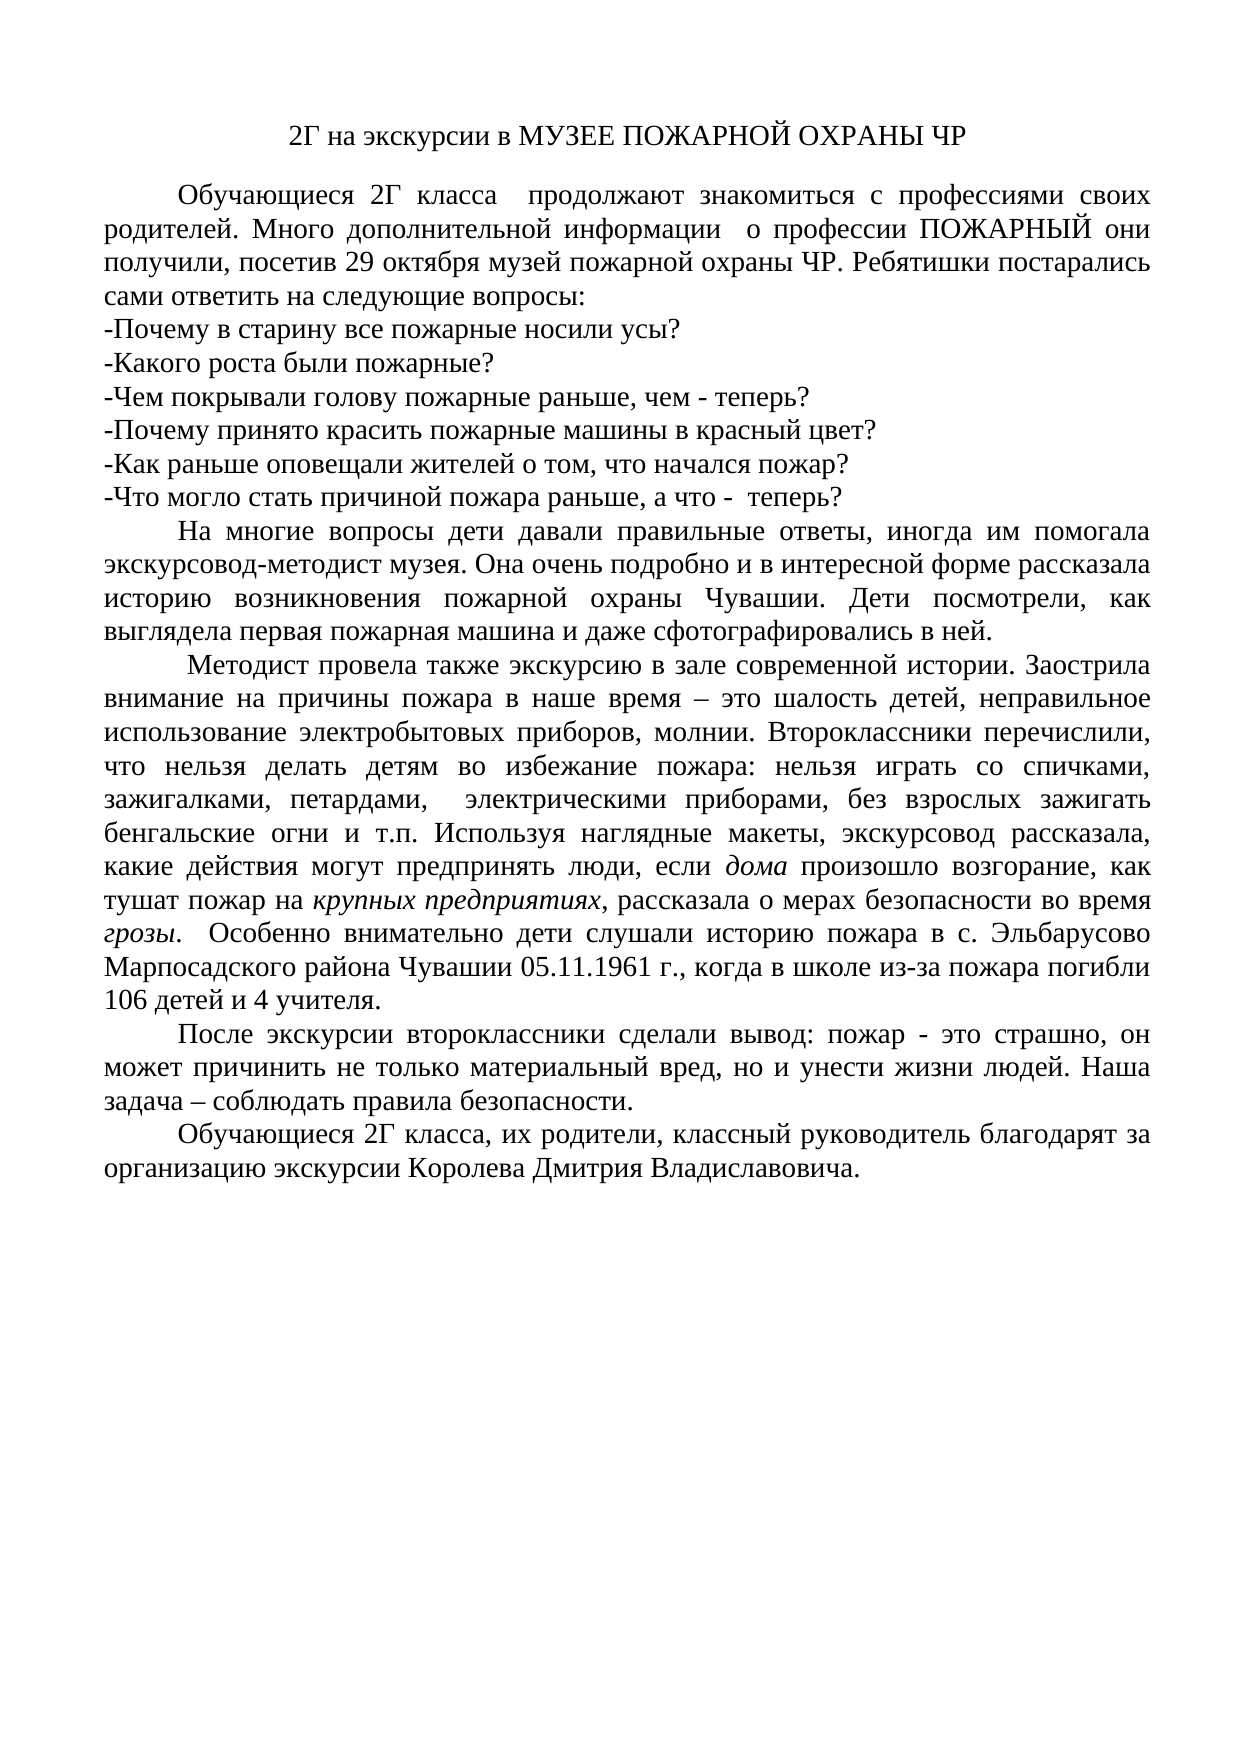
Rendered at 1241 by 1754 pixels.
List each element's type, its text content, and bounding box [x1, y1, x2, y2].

text Обучающиеся 2Г класса, их родители, классный руководитель благодарят за организацию экскурсии Королева Дмитрия Владиславовича. [103, 1117, 1152, 1184]
text Обучающиеся 2Г класса продолжают знакомиться с профессиями своих родителей. Много дополнительной информации о профессии ПОЖАРНЫЙ они получили, посетив 29 октября музей пожарной охраны ЧР. Ребятишки постарались сами ответить на следующие вопросы: [103, 177, 1152, 312]
text После экскурсии второклассники сделали вывод: пожар - это страшно, он может причинить не только материальный вред, но и унести жизни людей. Наша задача – соблюдать правила безопасности. [103, 1016, 1152, 1117]
text -Чем покрывали голову пожарные раньше, чем - теперь? [103, 379, 1152, 412]
text -Как раньше оповещали жителей о том, что начался пожар? [103, 446, 1152, 479]
text На многие вопросы дети давали правильные ответы, иногда им помогала экскурсовод-методист музея. Она очень подробно и в интересной форме рассказала историю возникновения пожарной охраны Чувашии. Дети посмотрели, как выглядела первая пожарная машина и даже сфотографировались в ней. [103, 513, 1152, 647]
text 2Г на экскурсии в МУЗЕЕ ПОЖАРНОЙ ОХРАНЫ ЧР [103, 118, 1152, 152]
text -Какого роста были пожарные? [103, 345, 1152, 379]
text Методист провела также экскурсию в зале современной истории. Заострила внимание на причины пожара в наше время – это шалость детей, неправильное использование электробытовых приборов, молнии. Второклассники перечислили, что нельзя делать детям во избежание пожара: нельзя играть со спичками, зажигалками, петардами, электрическими приборами, без взрослых зажигать бенгальские огни и т.п. Используя наглядные макеты, экскурсовод рассказала, какие действия могут предпринять люди, если дома произошло возгорание, как тушат пожар на крупных предприятиях, рассказала о мерах безопасности во время грозы. Особенно внимательно дети слушали историю пожара в с. Эльбарусово Марпосадского района Чувашии 05.11.1961 г., когда в школе из-за пожара погибли 106 детей и 4 учителя. [103, 647, 1152, 1016]
text -Почему принято красить пожарные машины в красный цвет? [103, 412, 1152, 446]
text -Что могло стать причиной пожара раньше, а что - теперь? [103, 479, 1152, 513]
text -Почему в старину все пожарные носили усы? [103, 312, 1152, 345]
